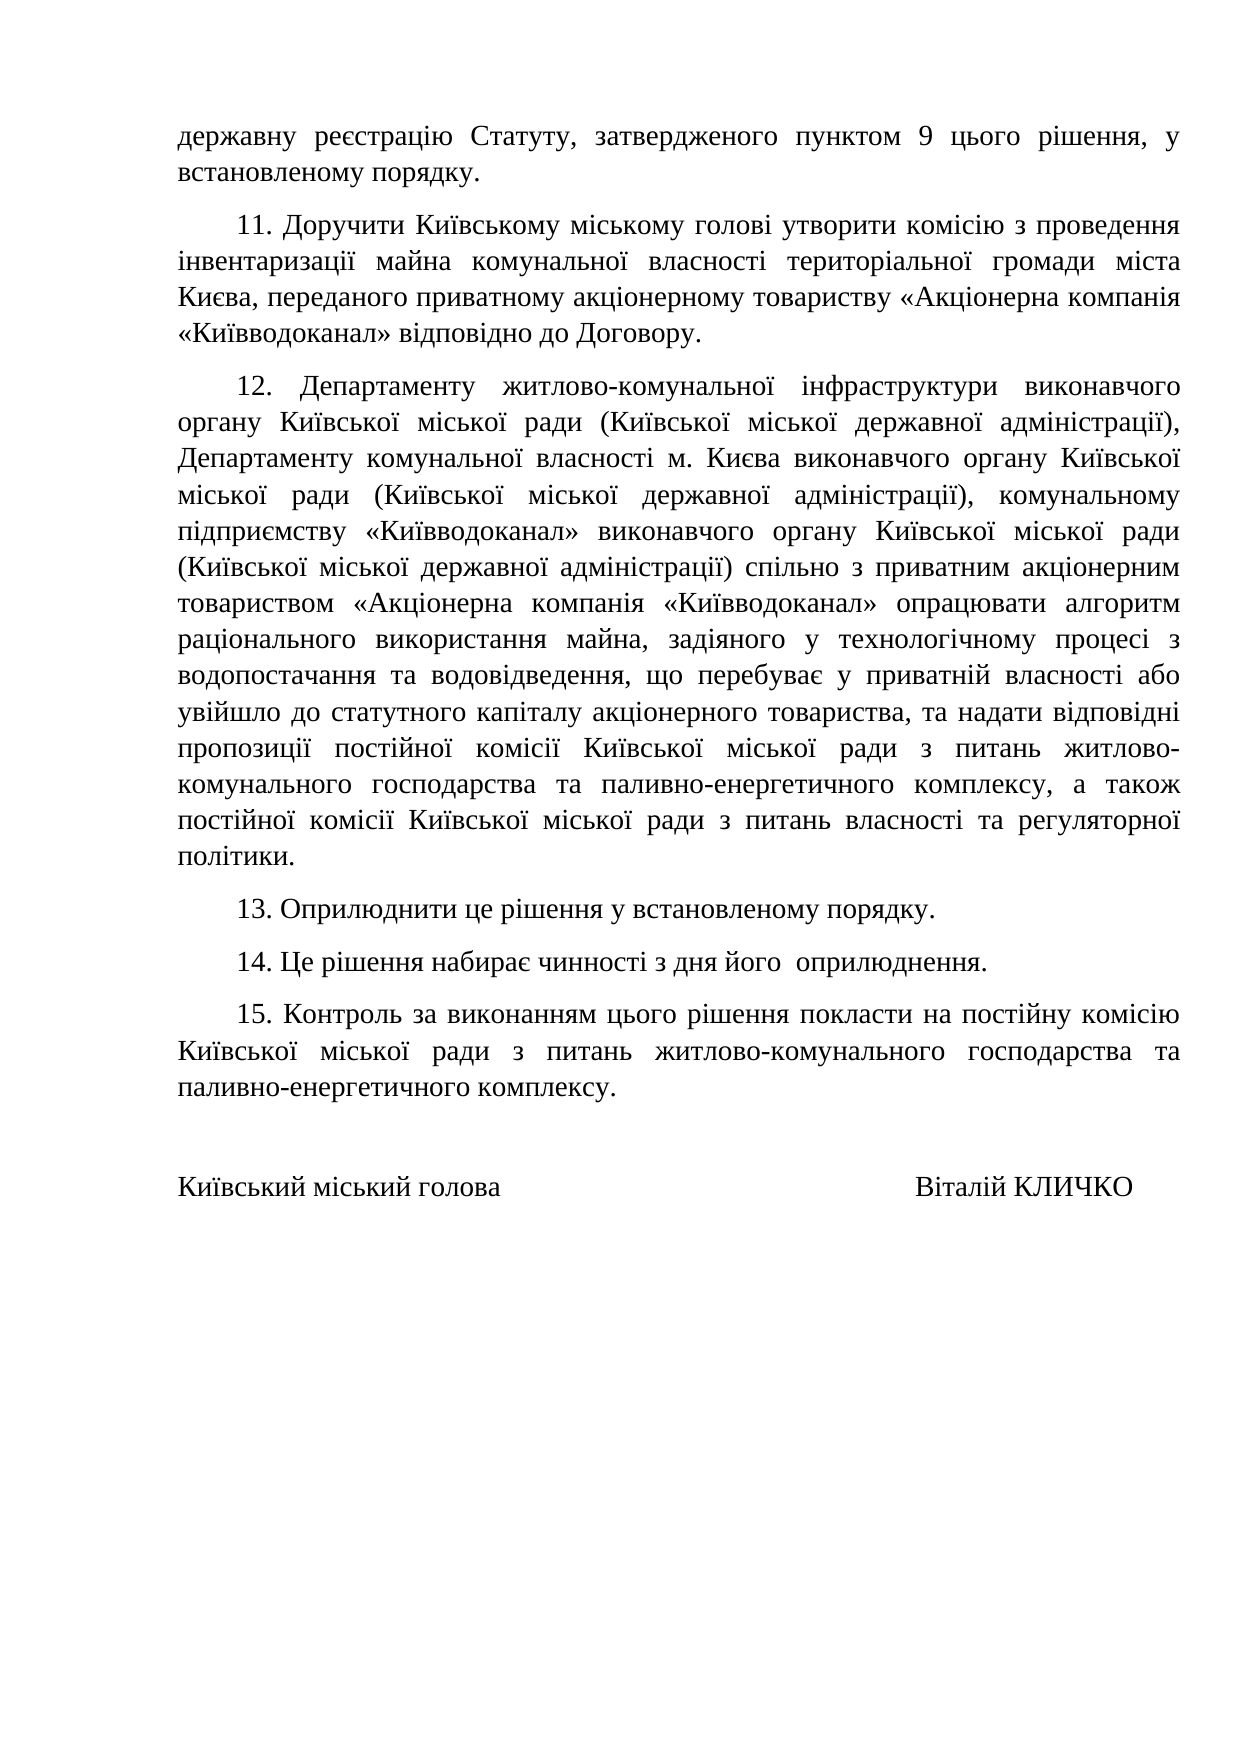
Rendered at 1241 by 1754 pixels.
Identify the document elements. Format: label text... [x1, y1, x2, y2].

text 15. Контроль за виконанням цього рішення покласти на постійну комісію Київської міської ради з питань житлово-комунального господарства та паливно-енергетичного комплексу. [177, 997, 1181, 1102]
text 11. Доручити Київському міському голові утворити комісію з проведення інвентаризації майна комунальної власності територіальної громади міста Києва, переданого приватному акціонерному товариству «Акціонерна компанія «Київводоканал» відповідно до Договору. [177, 207, 1181, 349]
text 12. Департаменту житлово-комунальної інфраструктури виконавчого органу Київської міської ради (Київської міської державної адміністрації), Департаменту комунальної власності м. Києва виконавчого органу Київської міської ради (Київської міської державної адміністрації), комунальному підприємству «Київводоканал» виконавчого органу Київської міської ради (Київської міської державної адміністрації) спільно з приватним акціонерним товариством «Акціонерна компанія «Київводоканал» опрацювати алгоритм раціонального використання майна, задіяного у технологічному процесі з водопостачання та водовідведення, що перебуває у приватній власності або увійшло до статутного капіталу акціонерного товариства, та надати відповідні пропозиції постійної комісії Київської міської ради з питань житлово-комунального господарства та паливно-енергетичного комплексу, а також постійної комісії Київської міської ради з питань власності та регуляторної політики. [177, 368, 1181, 872]
text 13. Оприлюднити це рішення у встановленому порядку. [177, 891, 1181, 924]
text 14. Це рішення набирає чинності з дня його оприлюднення. [177, 944, 1181, 977]
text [177, 118, 1181, 188]
text Київський міський голова Віталій КЛИЧКО [177, 1169, 1181, 1203]
